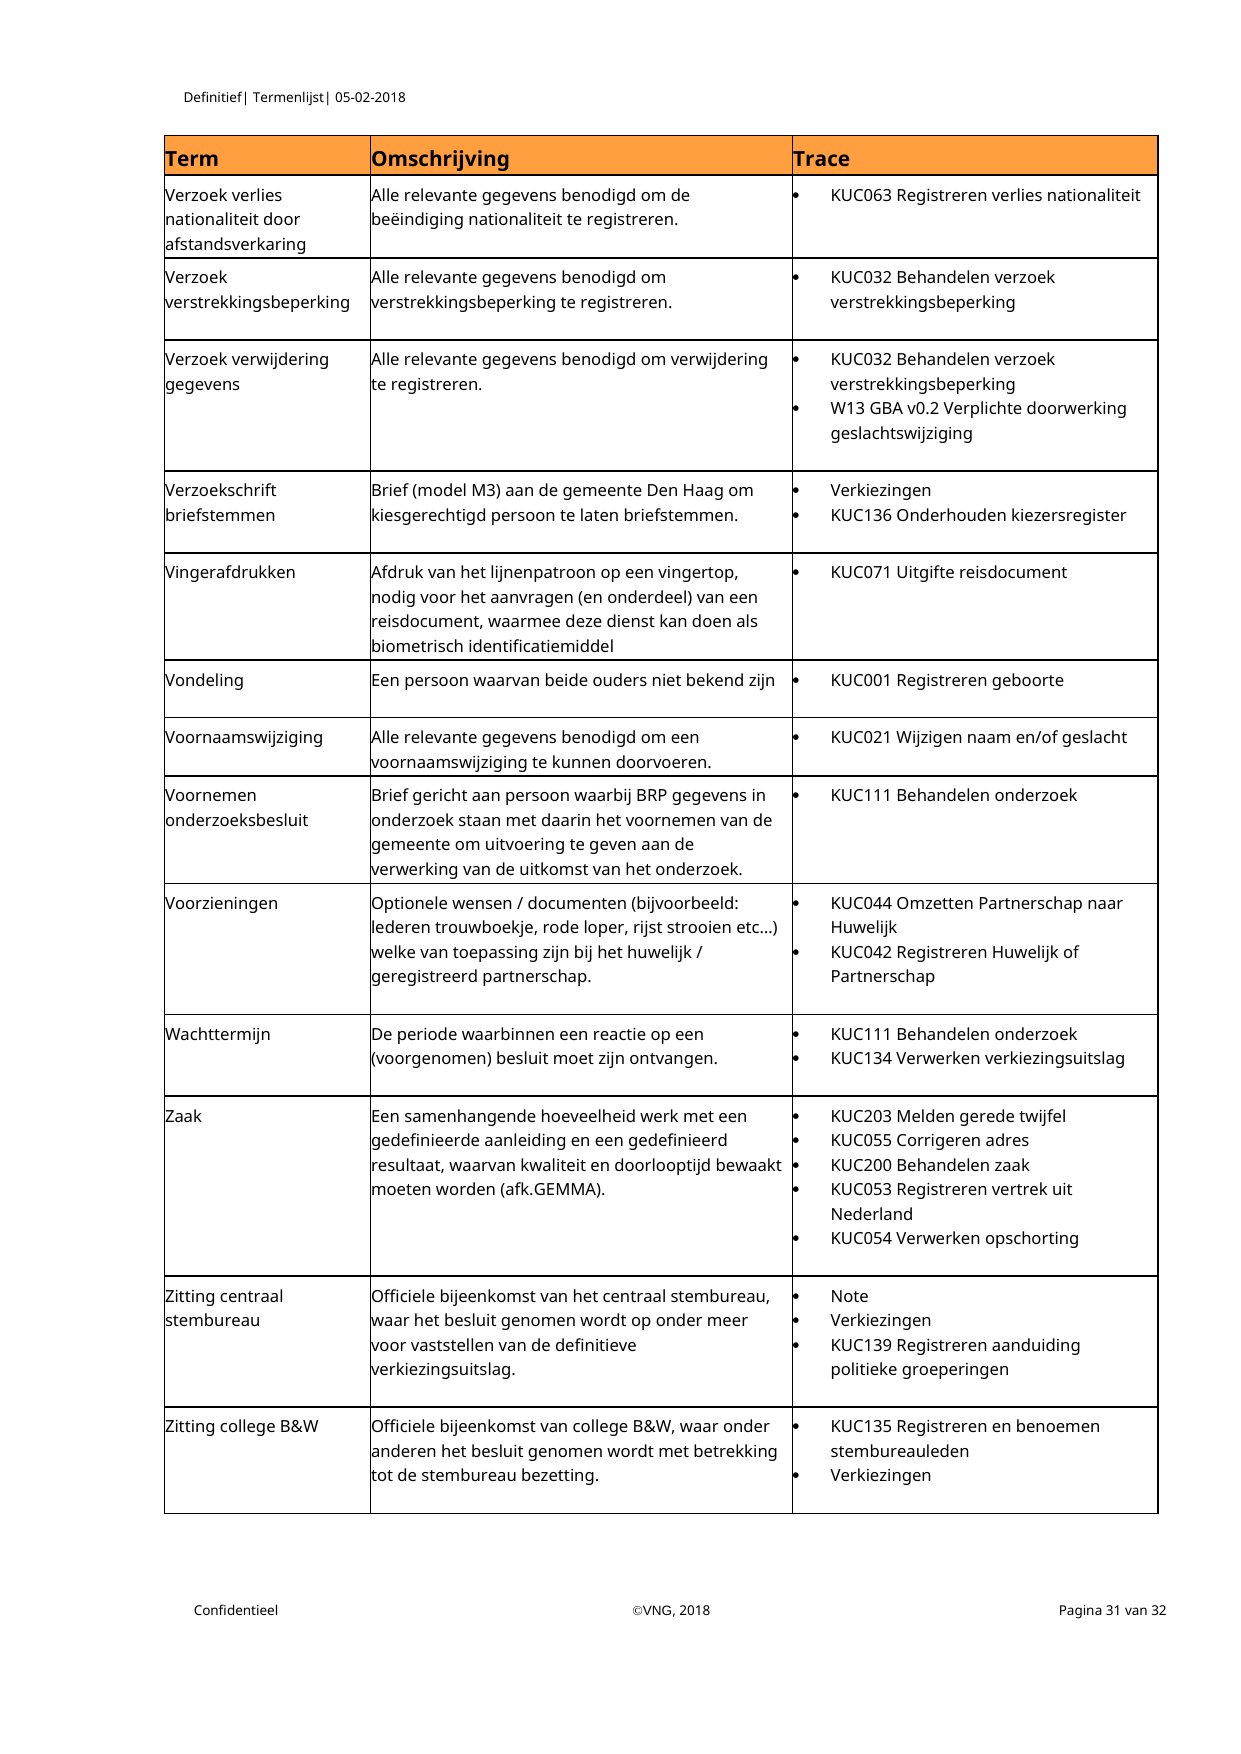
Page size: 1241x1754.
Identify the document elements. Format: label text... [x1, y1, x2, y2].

table_cell KUC032 Behandelen verzoek verstrekkingsbeperking W13 GBA v0.2 Verplichte doorwerking geslachtswijziging [793, 341, 1157, 470]
table_cell Afdruk van het lijnenpatroon op een vingertop, nodig voor het aanvragen (en onderdeel) van een reisdocument, waarmee deze dienst kan doen als biometrisch identificatiemiddel [371, 554, 792, 659]
table_cell Brief gericht aan persoon waarbij BRP gegevens in onderzoek staan met daarin het voornemen van de gemeente om uitvoering te geven aan de verwerking van de uitkomst van het onderzoek. [371, 777, 792, 882]
table_cell KUC044 Omzetten Partnerschap naar Huwelijk KUC042 Registreren Huwelijk of Partnerschap [793, 884, 1157, 1013]
table_cell Verzoekschrift briefstemmen [165, 472, 370, 552]
table_cell KUC203 Melden gerede twijfel KUC055 Corrigeren adres KUC200 Behandelen zaak KUC053 Registreren vertrek uit Nederland KUC054 Verwerken opschorting [793, 1097, 1157, 1275]
table_cell Alle relevante gegevens benodigd om de beëindiging nationaliteit te registreren. [371, 176, 792, 257]
table_header Term [165, 136, 370, 174]
table_header Trace [793, 136, 1157, 174]
table_cell Officiele bijeenkomst van het centraal stembureau, waar het besluit genomen wordt op onder meer voor vaststellen van de definitieve verkiezingsuitslag. [371, 1277, 792, 1406]
table_cell Een samenhangende hoeveelheid werk met een gedefinieerde aanleiding en een gedefinieerd resultaat, waarvan kwaliteit en doorlooptijd bewaakt moeten worden (afk.GEMMA). [371, 1097, 792, 1275]
table_cell Wachttermijn [165, 1015, 370, 1095]
table_cell Verkiezingen KUC136 Onderhouden kiezersregister [793, 472, 1157, 552]
table_cell KUC063 Registreren verlies nationaliteit [793, 176, 1157, 257]
table_cell De periode waarbinnen een reactie op een (voorgenomen) besluit moet zijn ontvangen. [371, 1015, 792, 1095]
table_cell Alle relevante gegevens benodigd om verstrekkingsbeperking te registreren. [371, 259, 792, 339]
table_cell Optionele wensen / documenten (bijvoorbeeld: lederen trouwboekje, rode loper, rijst strooien etc…) welke van toepassing zijn bij het huwelijk / geregistreerd partnerschap. [371, 884, 792, 1013]
table_cell Vingerafdrukken [165, 554, 370, 659]
table_cell Voornaamswijziging [165, 718, 370, 775]
table_cell KUC032 Behandelen verzoek verstrekkingsbeperking [793, 259, 1157, 339]
table_cell Verzoek verwijdering gegevens [165, 341, 370, 470]
table_cell Zaak [165, 1097, 370, 1275]
table_cell Note Verkiezingen KUC139 Registreren aanduiding politieke groeperingen [793, 1277, 1157, 1406]
table_cell KUC111 Behandelen onderzoek [793, 777, 1157, 882]
table_cell Een persoon waarvan beide ouders niet bekend zijn [371, 661, 792, 717]
table_cell Verzoek verstrekkingsbeperking [165, 259, 370, 339]
table_cell Verzoek verlies nationaliteit door afstandsverkaring [165, 176, 370, 257]
table_cell Vondeling [165, 661, 370, 717]
table_cell Zitting centraal stembureau [165, 1277, 370, 1406]
table_cell KUC021 Wijzigen naam en/of geslacht [793, 718, 1157, 775]
table_cell Voorzieningen [165, 884, 370, 1013]
table_cell KUC135 Registreren en benoemen stembureauleden Verkiezingen [793, 1408, 1157, 1513]
table_cell Alle relevante gegevens benodigd om een voornaamswijziging te kunnen doorvoeren. [371, 718, 792, 775]
table_cell KUC071 Uitgifte reisdocument [793, 554, 1157, 659]
table_cell KUC111 Behandelen onderzoek KUC134 Verwerken verkiezingsuitslag [793, 1015, 1157, 1095]
table_cell Officiele bijeenkomst van college B&W, waar onder anderen het besluit genomen wordt met betrekking tot de stembureau bezetting. [371, 1408, 792, 1513]
table_cell Alle relevante gegevens benodigd om verwijdering te registreren. [371, 341, 792, 470]
table_cell Brief (model M3) aan de gemeente Den Haag om kiesgerechtigd persoon te laten briefstemmen. [371, 472, 792, 552]
table_cell Voornemen onderzoeksbesluit [165, 777, 370, 882]
table_header Omschrijving [371, 136, 792, 174]
table_cell KUC001 Registreren geboorte [793, 661, 1157, 717]
table_cell Zitting college B&W [165, 1408, 370, 1513]
